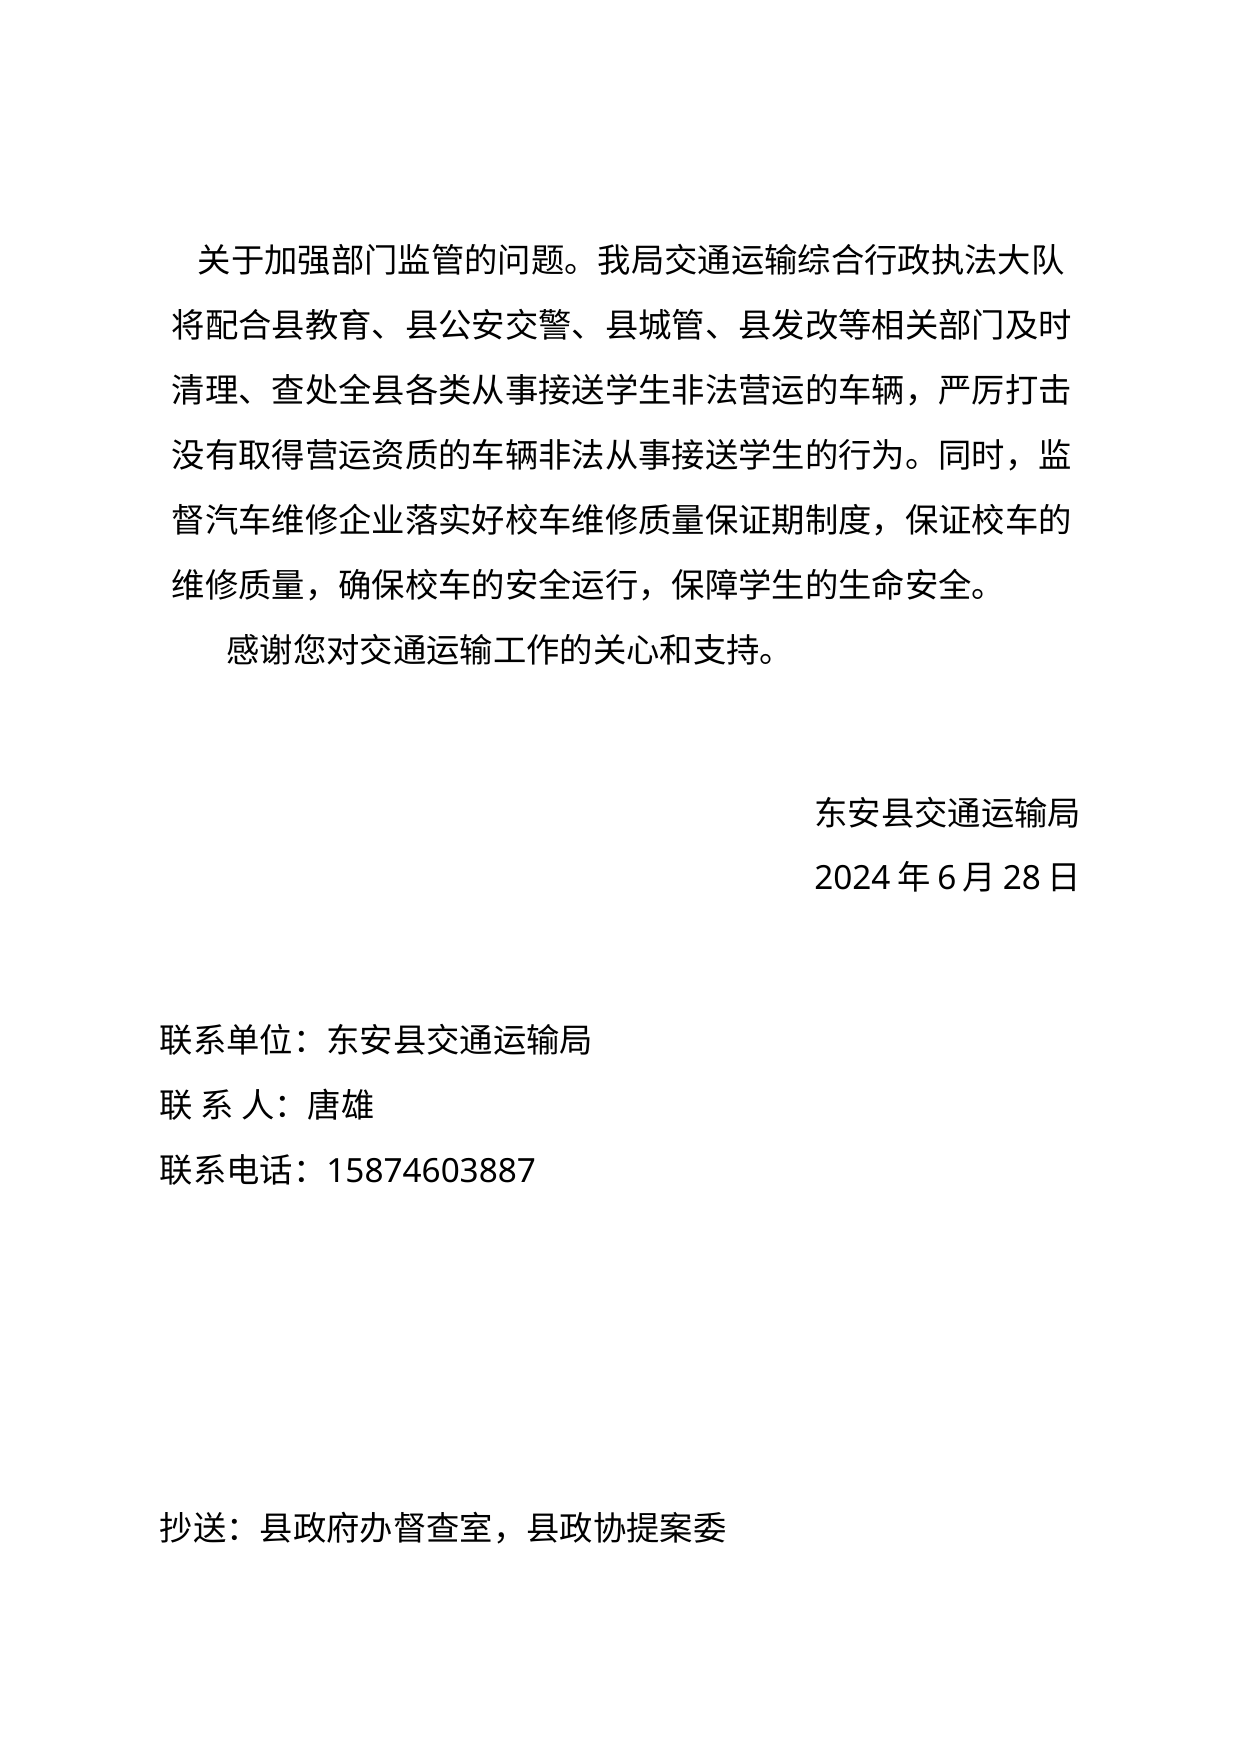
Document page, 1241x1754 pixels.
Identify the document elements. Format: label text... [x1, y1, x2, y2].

text 东安县交通运输局 [159, 778, 1081, 843]
text 关于加强部门监管的问题。我局交通运输综合行政执法大队将配合县教育、县公安交警、县城管、县发改等相关部门及时清理、查处全县各类从事接送学生非法营运的车辆，严厉打击没有取得营运资质的车辆非法从事接送学生的行为。同时，监督汽车维修企业落实好校车维修质量保证期制度，保证校车的维修质量，确保校车的安全运行，‌保障学生的生命安全。‌‌ [171, 225, 1081, 615]
text 抄送：县政府办督查室，县政协提案委 [159, 1493, 1081, 1558]
text 联 系 人：唐雄 [159, 1070, 1081, 1135]
text 感谢您对交通运输工作的关心和支持。 [159, 615, 1081, 680]
text 2024年6月28日 [159, 843, 1081, 908]
text 联系单位：东安县交通运输局 [159, 1005, 1081, 1070]
text 联系电话：15874603887 [159, 1135, 1081, 1200]
